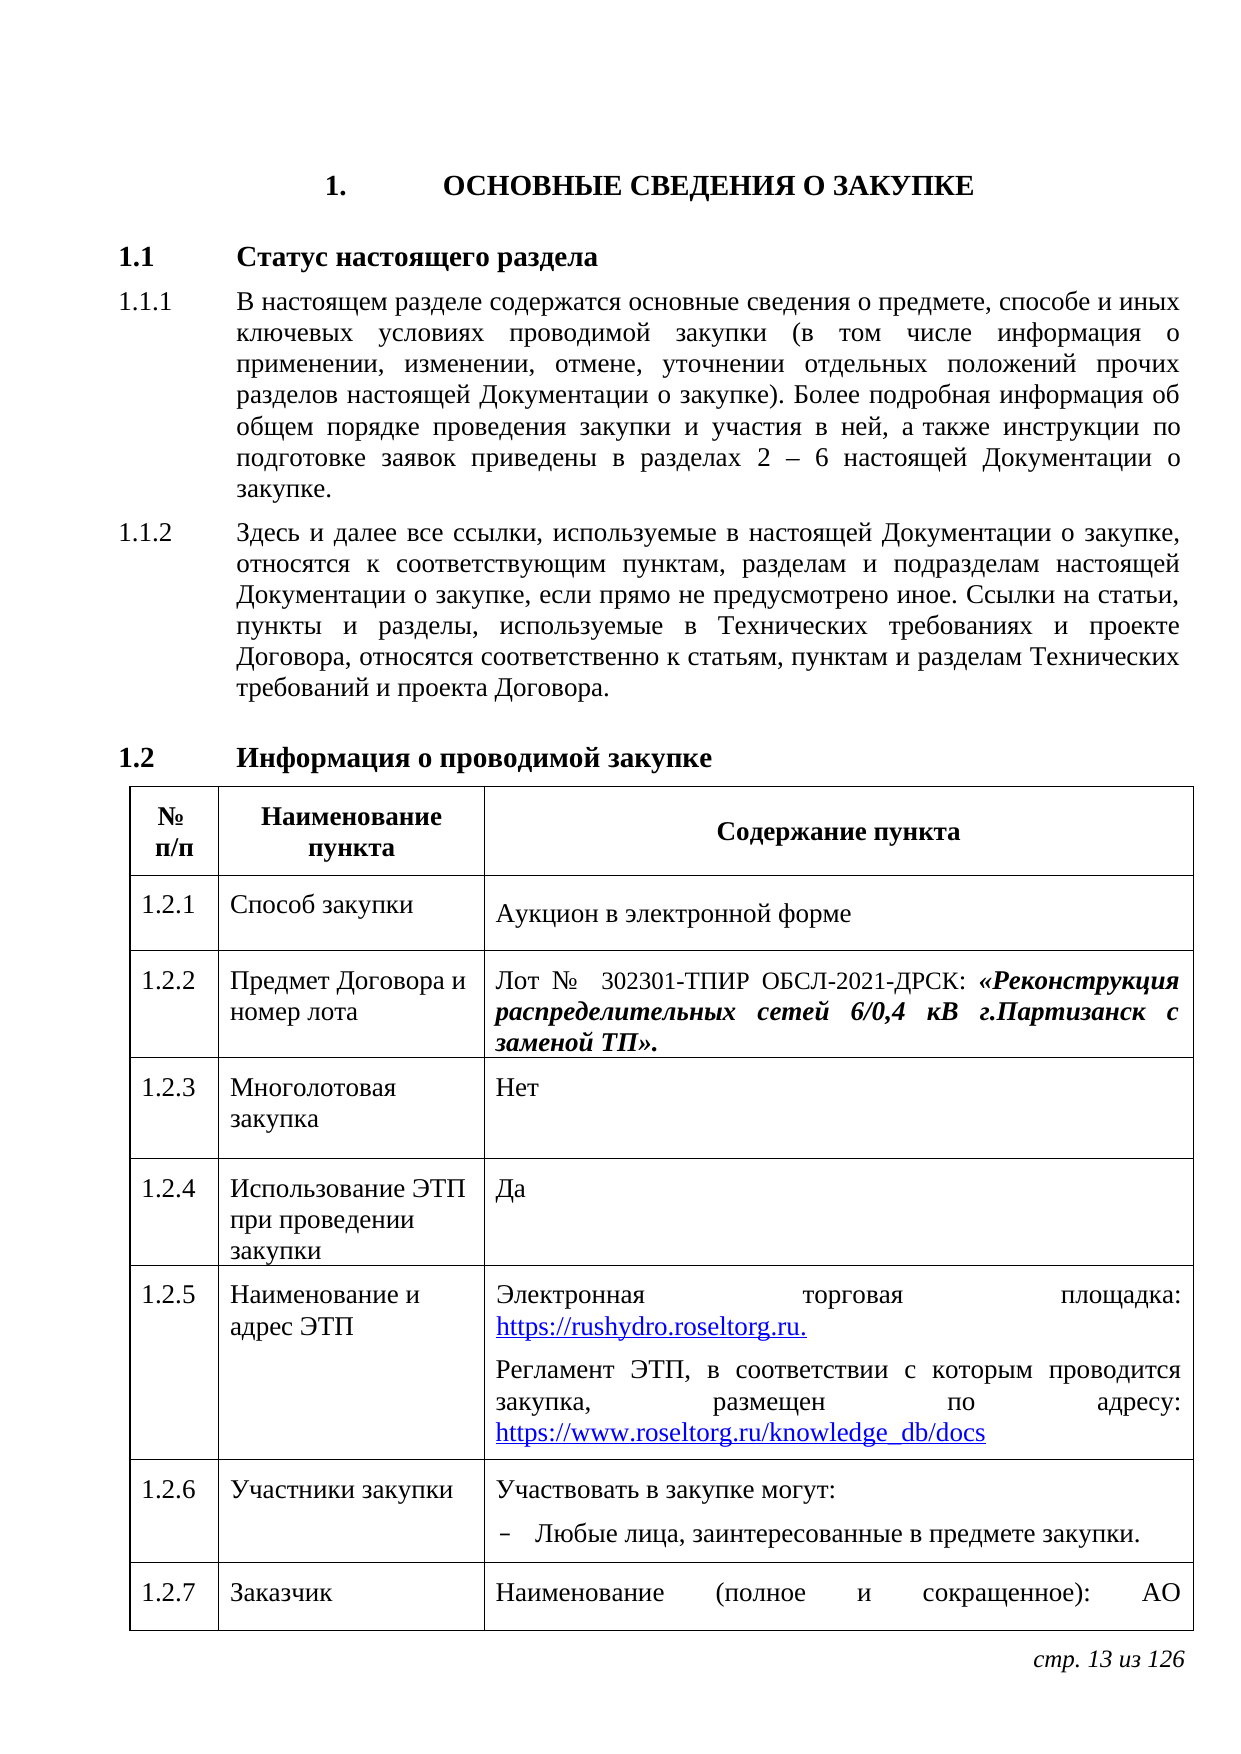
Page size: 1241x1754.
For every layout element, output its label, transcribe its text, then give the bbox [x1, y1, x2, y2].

table_cell Участники закупки [219, 1460, 484, 1562]
table_cell Аукцион в электронной форме [485, 876, 1193, 950]
table_cell Предмет Договора и номер лота [219, 951, 484, 1057]
table_cell [131, 876, 218, 950]
table_cell Участвовать в закупке могут: Любые лица, заинтересованные в предмете закупки. [485, 1460, 1193, 1562]
subtitle ОСНОВНЫЕ СВЕДЕНИЯ О ЗАКУПКЕ [118, 168, 1181, 202]
table_cell Многолотовая закупка [219, 1058, 484, 1158]
table_header Наименование пункта [219, 787, 484, 874]
table_cell Использование ЭТП при проведении закупки [219, 1159, 484, 1265]
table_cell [485, 1563, 1193, 1630]
table_header Содержание пункта [485, 787, 1193, 874]
table_cell [131, 951, 218, 1057]
table_cell Электронная торговая площадка: https://rushydro.roseltorg.ru. Регламент ЭТП, в соответствии с которым проводится закупка, размещен по адресу: https://www.roseltorg.ru/knowledge_db/docs [485, 1266, 1193, 1459]
list В настоящем разделе содержатся основные сведения о предмете, способе и иных ключевых условиях проводимой закупки (в том числе информация о применении, изменении, отмене, уточнении отдельных положений прочих разделов настоящей Документации о закупке). Более подробная информация об общем порядке проведения закупки и участия в ней, а также инструкции по подготовке заявок приведены в разделах 2 – 6 настоящей Документации о закупке. [118, 285, 1181, 503]
table_cell [131, 1058, 218, 1158]
table_cell Нет [485, 1058, 1193, 1158]
subtitle Статус настоящего раздела [118, 239, 1181, 273]
table_cell Способ закупки [219, 876, 484, 950]
subtitle Информация о проводимой закупке [118, 740, 1181, 774]
table_cell Да [485, 1159, 1193, 1265]
table_cell [131, 1266, 218, 1459]
table_cell [131, 1563, 218, 1630]
text Здесь и далее все ссылки, используемые в настоящей Документации о закупке, относятся к соответствующим пунктам, разделам и подразделам настоящей Документации о закупке, если прямо не предусмотрено иное. Ссылки на статьи, пункты и разделы, используемые в Технических требованиях и проекте Договора, относятся соответственно к статьям, пунктам и разделам Технических требований и проекта Договора. [118, 516, 1181, 703]
table_cell Лот № 302301-ТПИР ОБСЛ-2021-ДРСК: «Реконструкция распределительных сетей 6/0,4 кВ г.Партизанск с заменой ТП». [485, 951, 1193, 1057]
table_header № п/п [131, 787, 218, 874]
table_cell [131, 1159, 218, 1265]
table_cell [131, 1460, 218, 1562]
table_cell Заказчик [219, 1563, 484, 1630]
table_cell Наименование и адрес ЭТП [219, 1266, 484, 1459]
